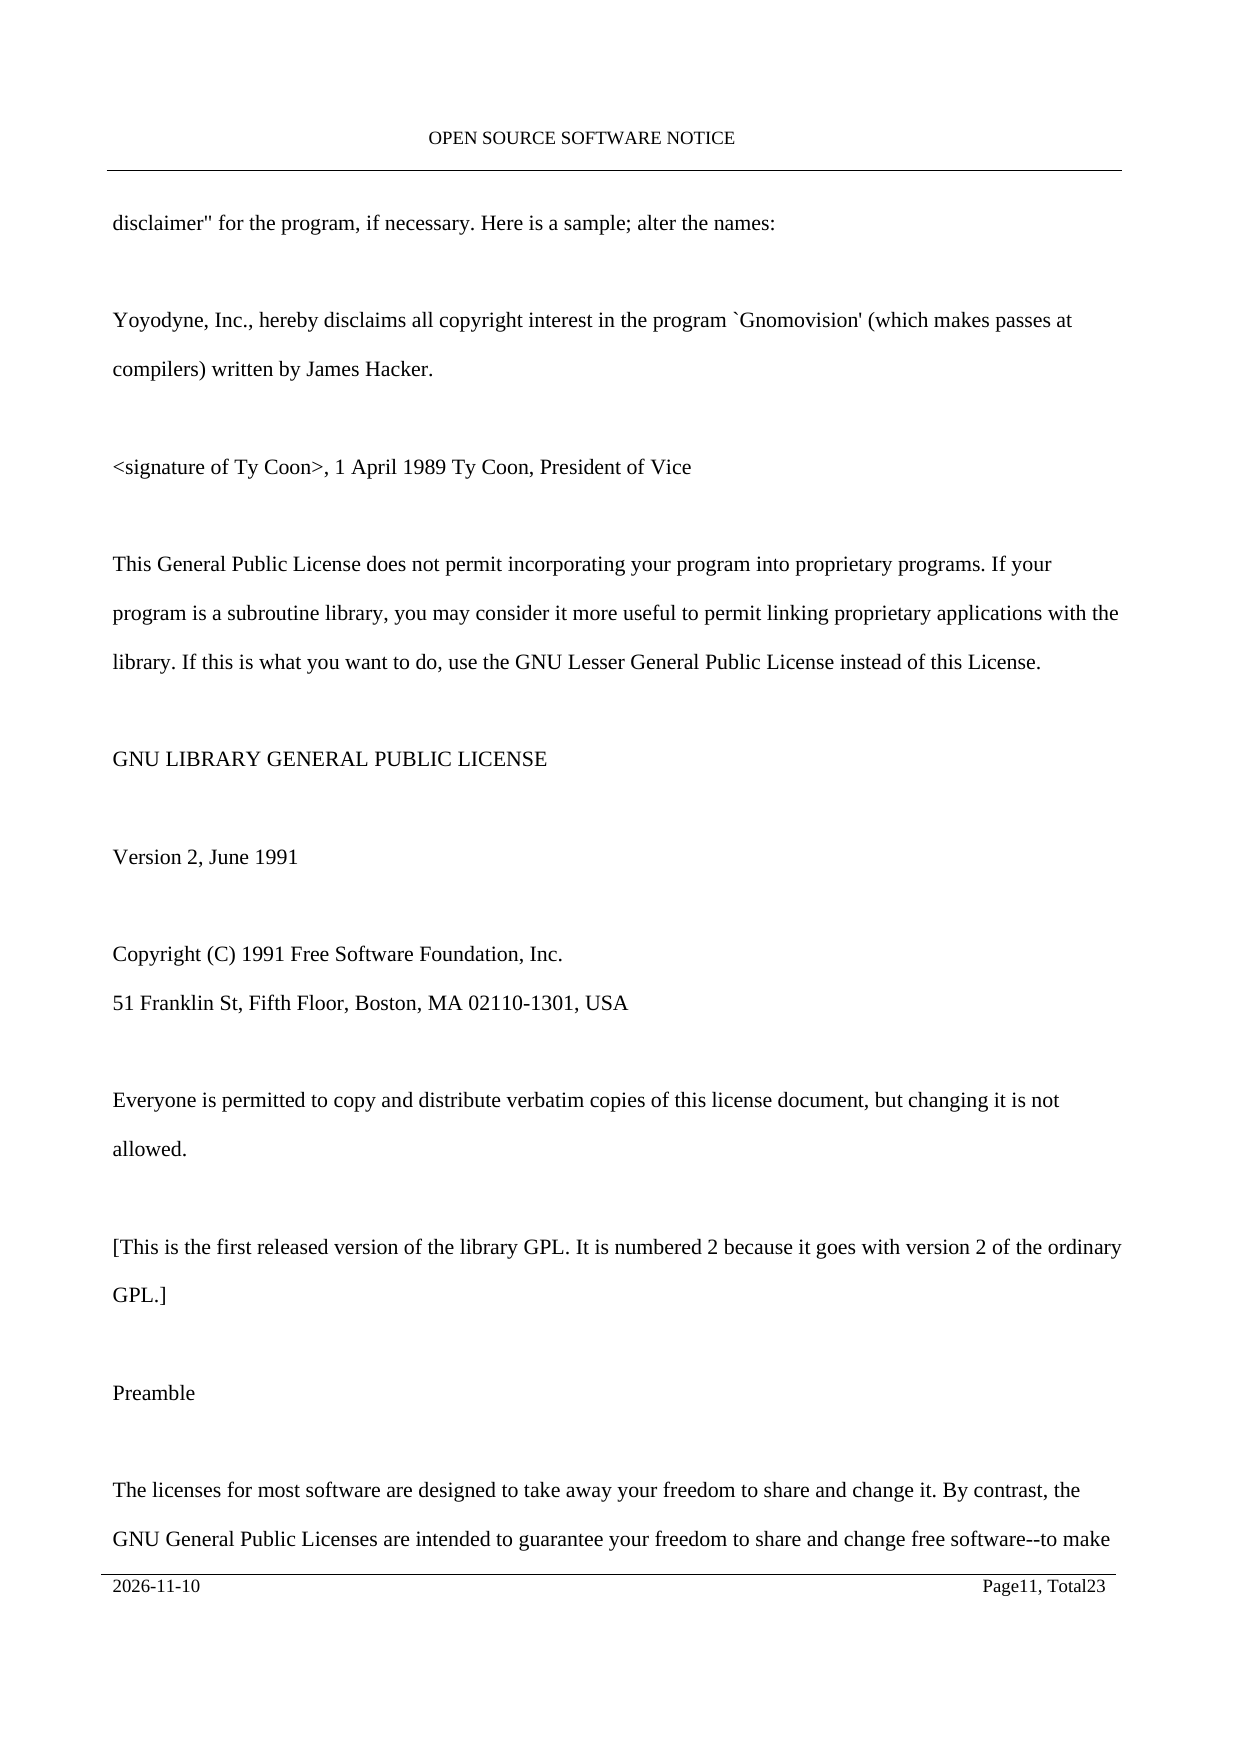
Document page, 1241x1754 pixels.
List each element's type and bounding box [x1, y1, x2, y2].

text [112, 206, 1128, 1555]
